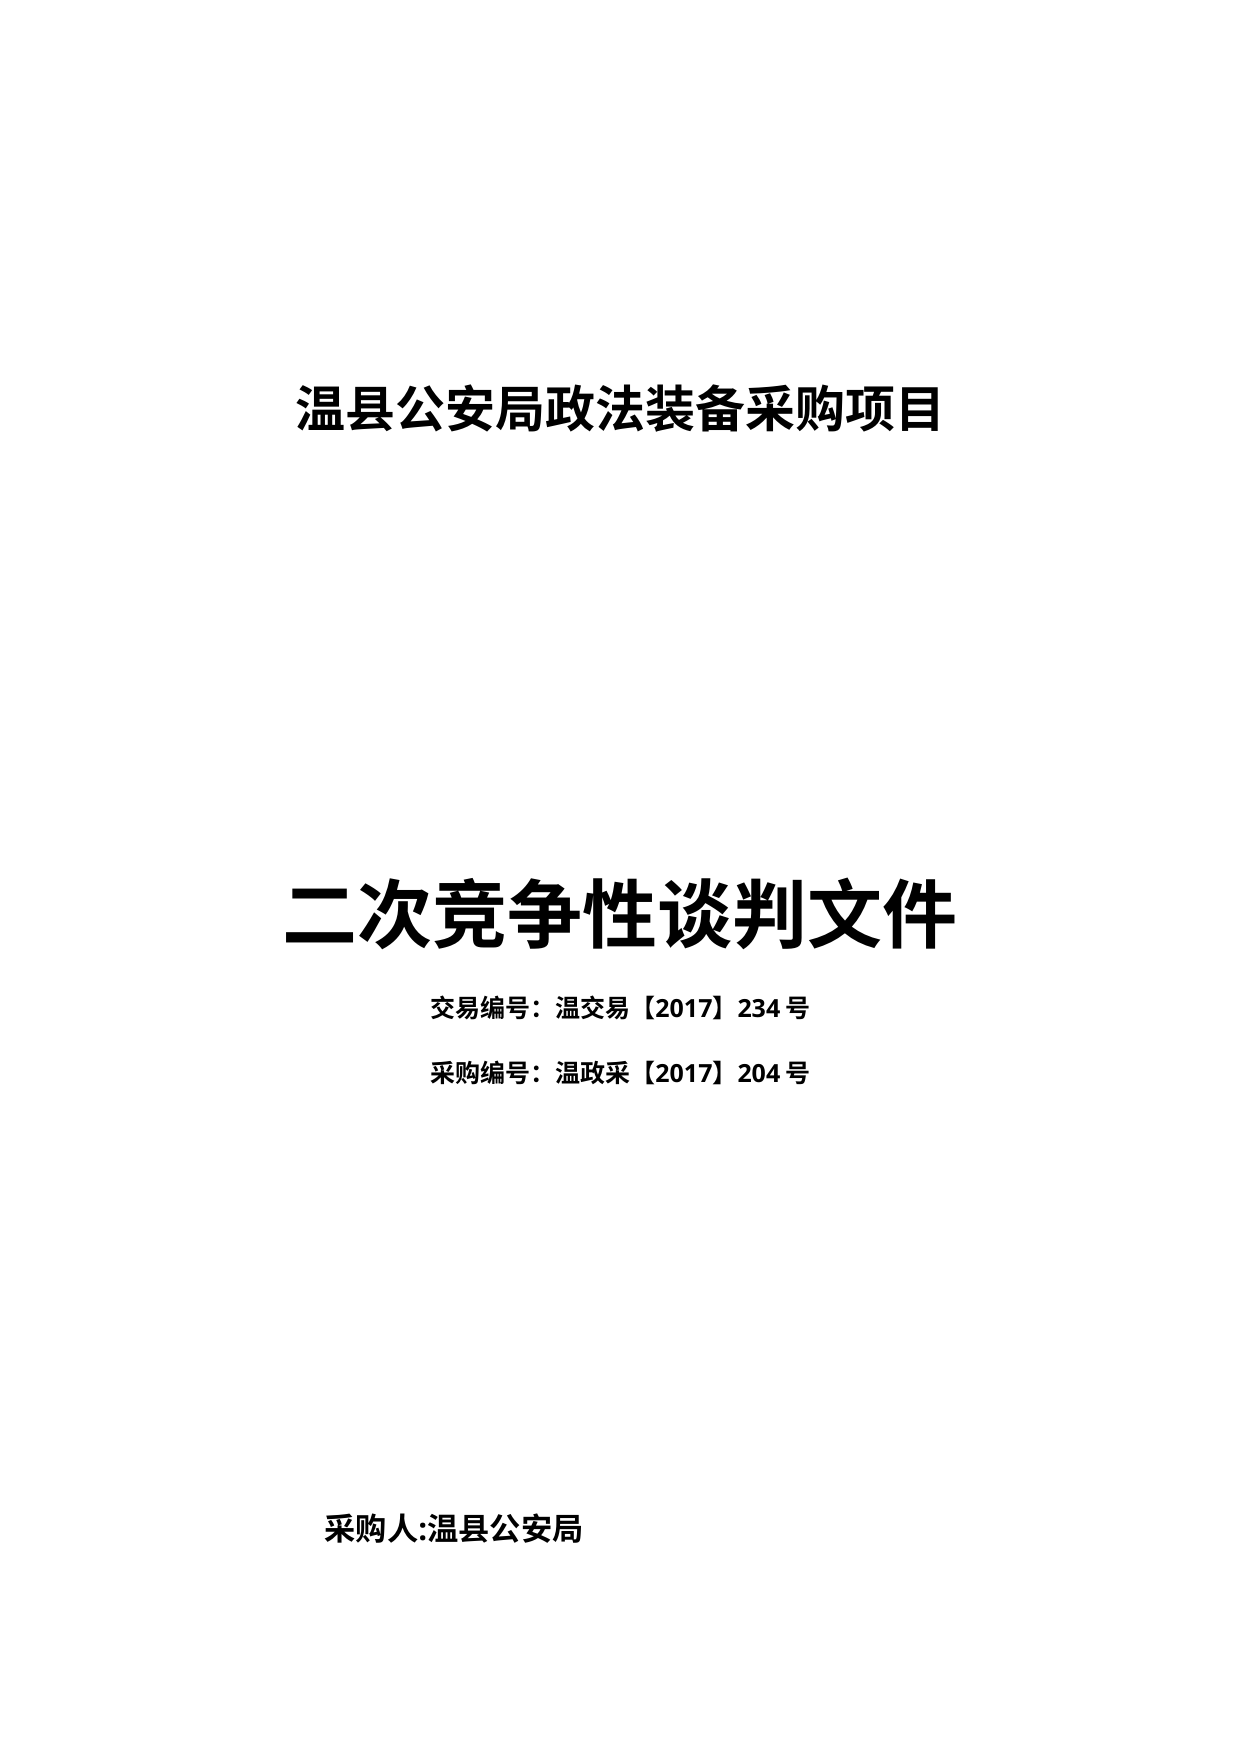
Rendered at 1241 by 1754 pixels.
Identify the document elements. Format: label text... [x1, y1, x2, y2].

text 交易编号：温交易【2017】234号 [148, 974, 1092, 1039]
text 采购编号：温政采【2017】204号 [148, 1039, 1092, 1104]
text 采购人:温县公安局 [148, 1494, 1092, 1559]
text 二次竞争性谈判文件 [148, 844, 1092, 974]
text 温县公安局政法装备采购项目 [148, 357, 1092, 454]
